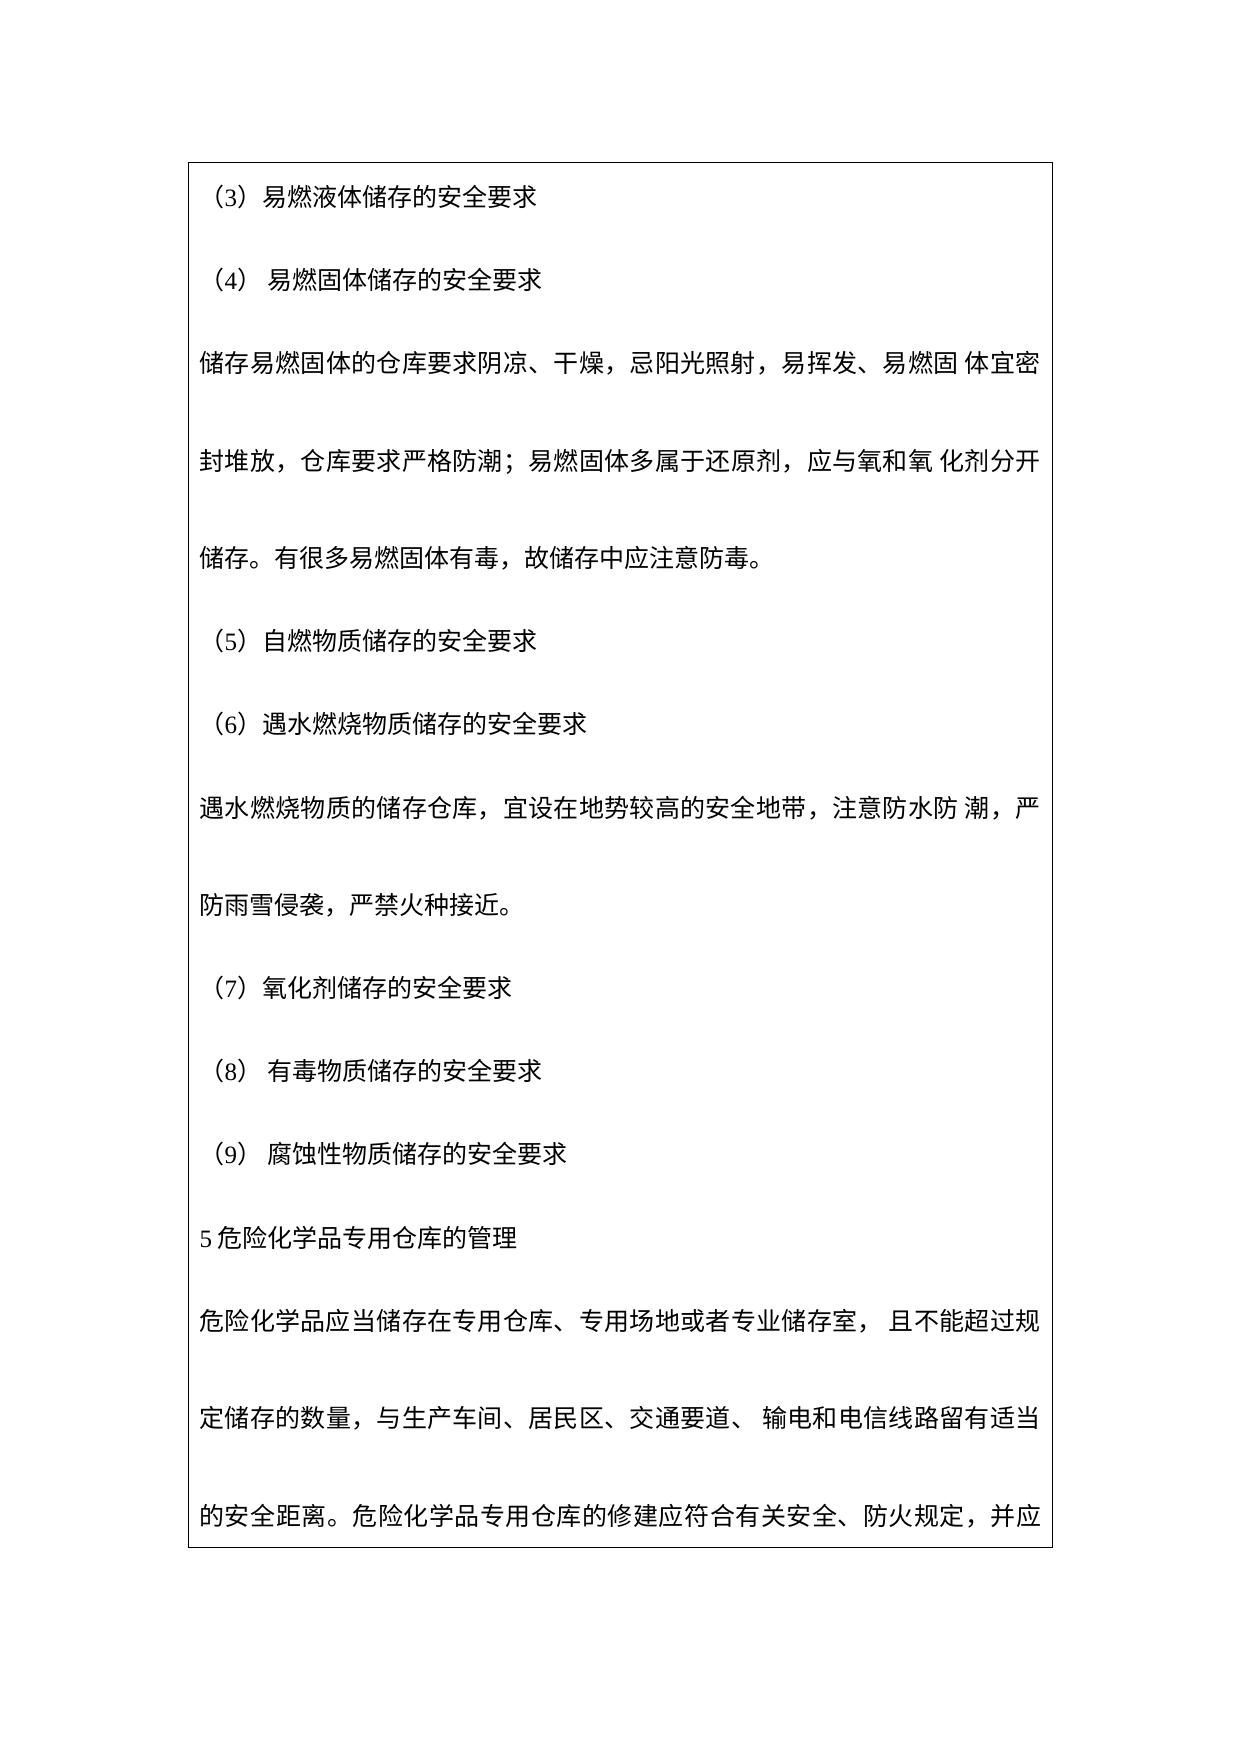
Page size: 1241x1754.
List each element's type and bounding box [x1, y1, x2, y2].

table_cell [189, 163, 1052, 1547]
